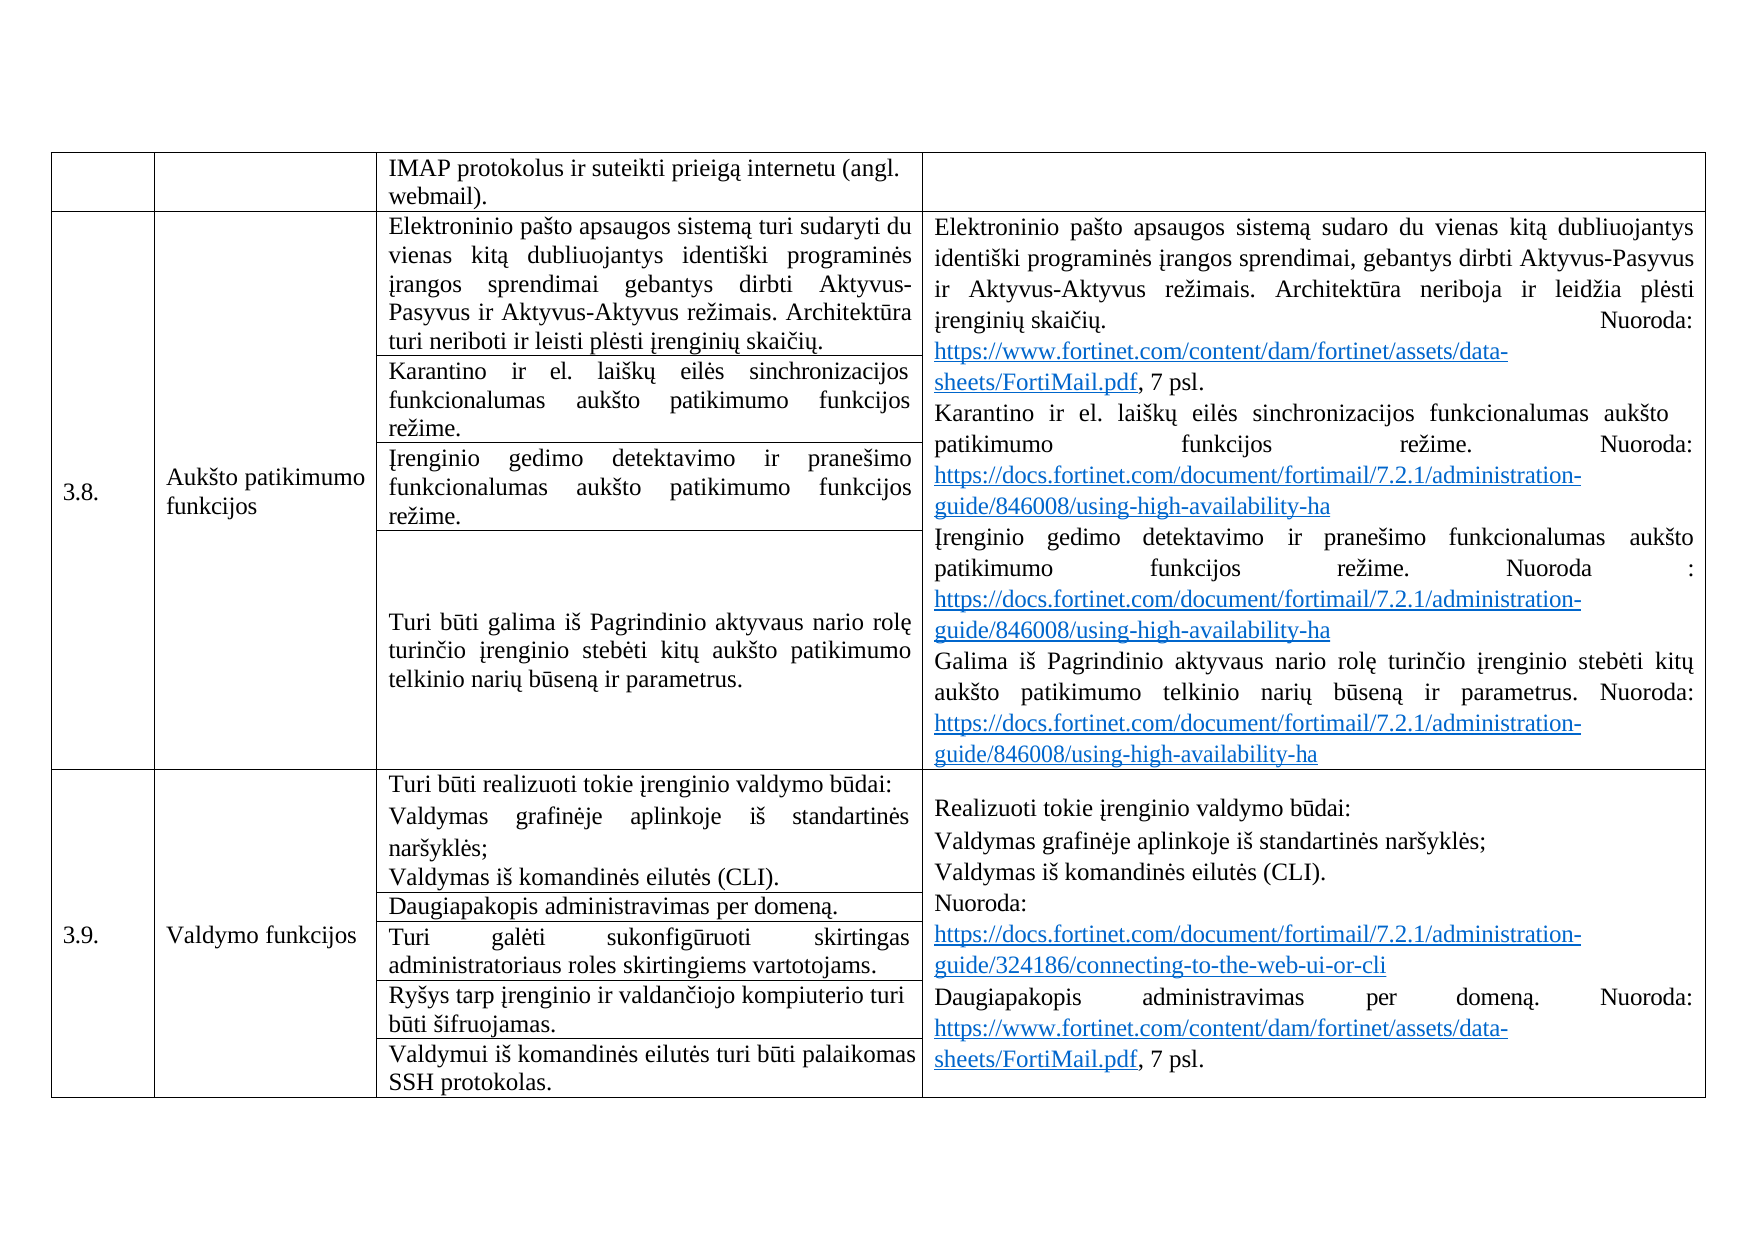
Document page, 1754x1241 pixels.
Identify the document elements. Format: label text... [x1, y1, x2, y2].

table_cell Valdymui iš komandinės eilutės turi būti palaikomas SSH protokolas. [377, 1039, 922, 1097]
table_cell Turi būti galima iš Pagrindinio aktyvaus nario rolę turinčio įrenginio stebėti kitų aukšto patikimumo telkinio narių būseną ir parametrus. [377, 531, 922, 768]
table_cell 3.8. [52, 212, 154, 768]
table_cell Valdymo funkcijos [155, 770, 376, 1097]
table_cell Elektroninio pašto apsaugos sistemą turi sudaryti du vienas kitą dubliuojantys identiški programinės įrangos sprendimai gebantys dirbti Aktyvus-Pasyvus ir Aktyvus-Aktyvus režimais. Architektūra turi neriboti ir leisti plėsti įrenginių skaičių. [377, 212, 922, 355]
table_header [52, 153, 154, 211]
table_cell Ryšys tarp įrenginio ir valdančiojo kompiuterio turi būti šifruojamas. [377, 981, 922, 1038]
table_cell Turi būti realizuoti tokie įrenginio valdymo būdai: Valdymas grafinėje aplinkoje iš standartinės naršyklės; Valdymas iš komandinės eilutės (CLI). [377, 770, 922, 892]
table_cell Realizuoti tokie įrenginio valdymo būdai: Valdymas grafinėje aplinkoje iš standartinės naršyklės; Valdymas iš komandinės eilutės (CLI). Nuoroda: https://docs.fortinet.com/document/fortimail/7.2.1/administration- guide/324186/connecting-to-the-web-ui-or-cli Daugiapakopis administravimas per domeną. Nuoroda: https://www.fortinet.com/content/dam/fortinet/assets/data- sheets/FortiMail.pdf, 7 psl. [923, 770, 1705, 1097]
table_cell Aukšto patikimumo funkcijos [155, 212, 376, 768]
table_cell Elektroninio pašto apsaugos sistemą sudaro du vienas kitą dubliuojantys identiški programinės įrangos sprendimai, gebantys dirbti Aktyvus-Pasyvus ir Aktyvus-Aktyvus režimais. Architektūra neriboja ir leidžia plėsti įrenginių skaičių. Nuoroda: https://www.fortinet.com/content/dam/fortinet/assets/data- sheets/FortiMail.pdf, 7 psl. Karantino ir el. laiškų eilės sinchronizacijos funkcionalumas aukšto patikimumo funkcijos režime. Nuoroda: https://docs.fortinet.com/document/fortimail/7.2.1/administration- guide/846008/using-high-availability-ha Įrenginio gedimo detektavimo ir pranešimo funkcionalumas aukšto patikimumo funkcijos režime. Nuoroda : https://docs.fortinet.com/document/fortimail/7.2.1/administration- guide/846008/using-high-availability-ha Galima iš Pagrindinio aktyvaus nario rolę turinčio įrenginio stebėti kitų aukšto patikimumo telkinio narių būseną ir parametrus. Nuoroda: https://docs.fortinet.com/document/fortimail/7.2.1/administration- guide/846008/using-high-availability-ha [923, 212, 1705, 768]
table_header [923, 153, 1705, 211]
table_header IMAP protokolus ir suteikti prieigą internetu (angl. webmail). [377, 153, 922, 211]
table_cell 3.9. [52, 770, 154, 1097]
table_header [155, 153, 376, 211]
table_cell Įrenginio gedimo detektavimo ir pranešimo funkcionalumas aukšto patikimumo funkcijos režime. [377, 443, 922, 529]
table_cell Daugiapakopis administravimas per domeną. [377, 893, 922, 921]
table_cell Karantino ir el. laiškų eilės sinchronizacijos funkcionalumas aukšto patikimumo funkcijos režime. [377, 356, 922, 442]
table_cell Turi galėti sukonfigūruoti skirtingas administratoriaus roles skirtingiems vartotojams. [377, 922, 922, 979]
